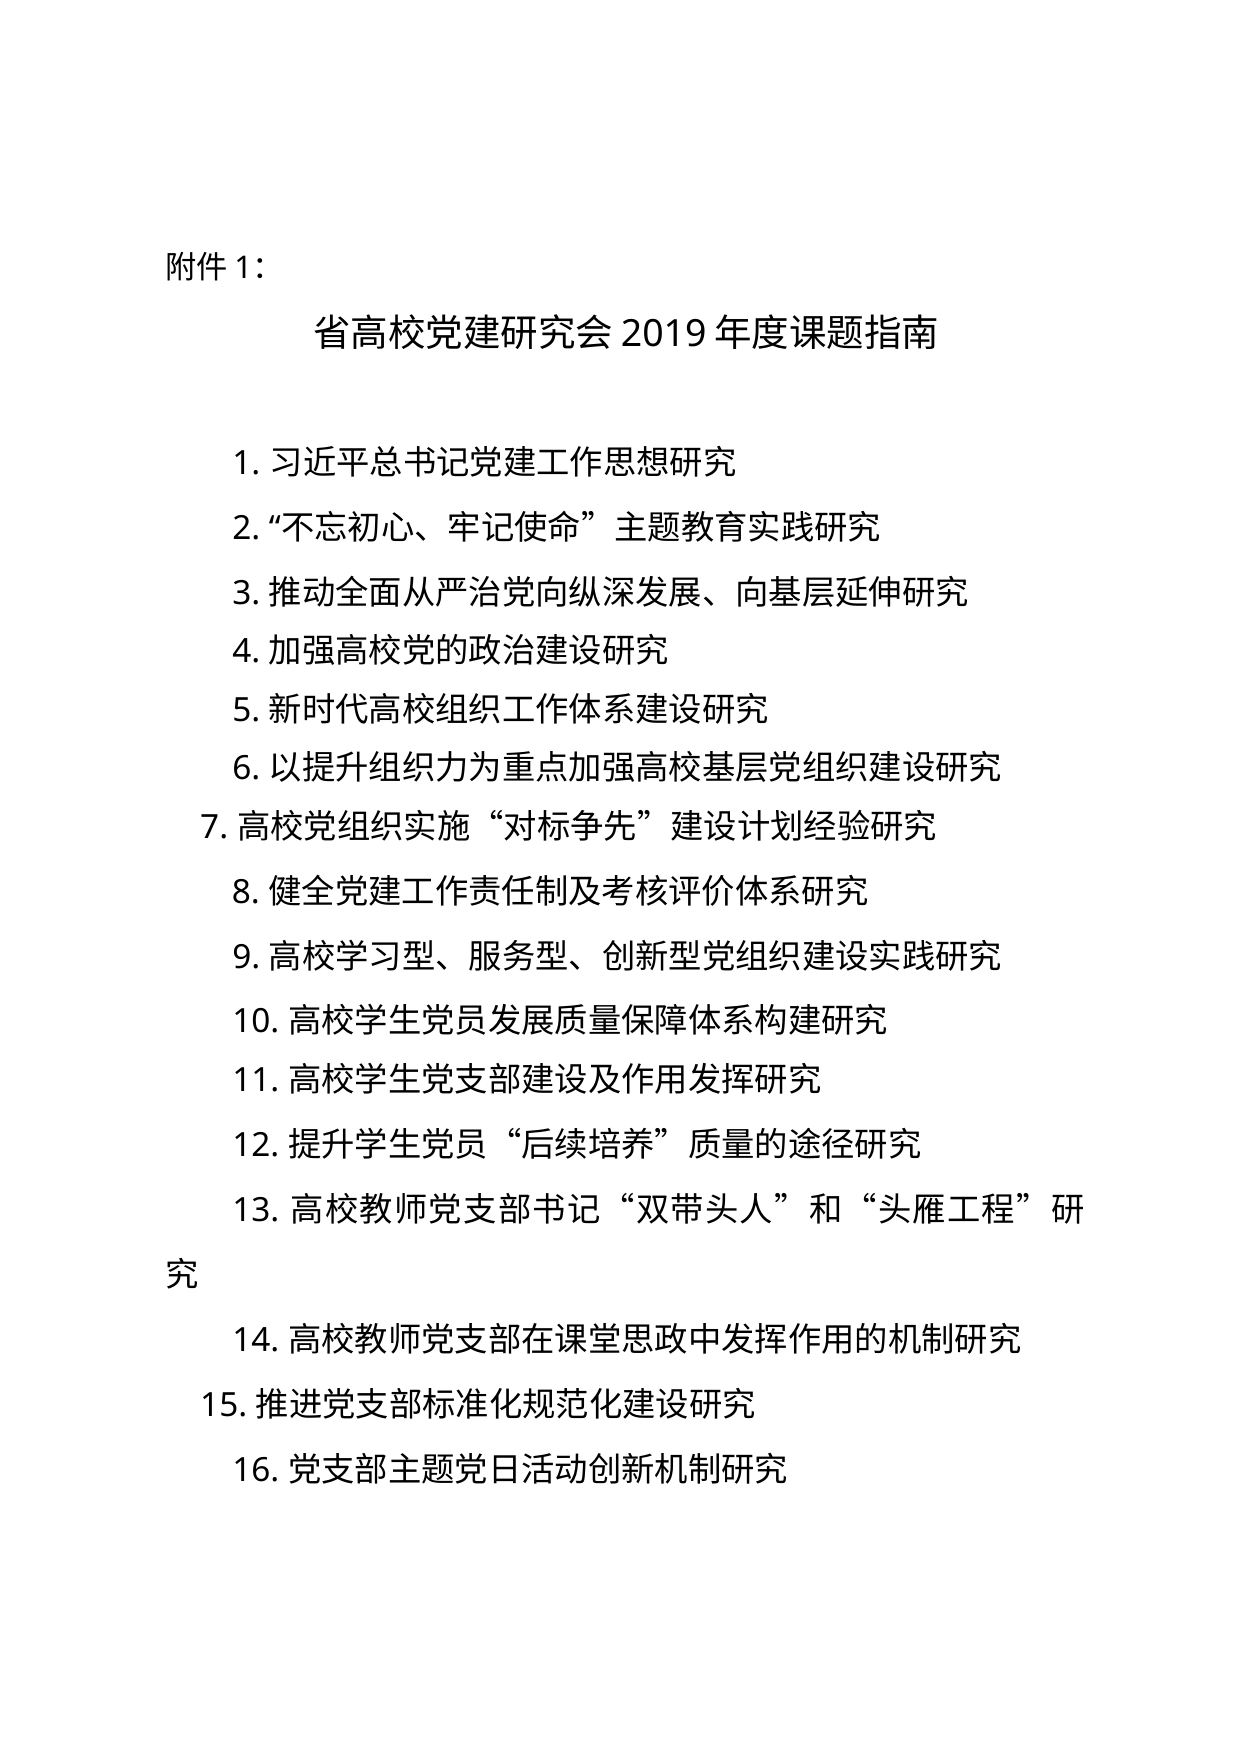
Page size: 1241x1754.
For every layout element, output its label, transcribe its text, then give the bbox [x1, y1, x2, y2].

text 1. 习近平总书记党建工作思想研究 [165, 428, 1087, 493]
text 8. 健全党建工作责任制及考核评价体系研究 [165, 856, 1087, 921]
text 省高校党建研究会2019年度课题指南 [165, 298, 1087, 363]
text 3. 推动全面从严治党向纵深发展、向基层延伸研究 [165, 558, 1087, 616]
text 4. 加强高校党的政治建设研究 [165, 616, 1087, 674]
text 14. 高校教师党支部在课堂思政中发挥作用的机制研究 [165, 1304, 1087, 1369]
text 9. 高校学习型、服务型、创新型党组织建设实践研究 [165, 921, 1087, 986]
text 附件1： [165, 233, 1087, 298]
text 16. 党支部主题党日活动创新机制研究 [165, 1434, 1087, 1499]
text 2. “不忘初心、牢记使命”主题教育实践研究 [165, 493, 1087, 558]
text 10. 高校学生党员发展质量保障体系构建研究 [165, 986, 1087, 1044]
text 15. 推进党支部标准化规范化建设研究 [165, 1369, 1087, 1434]
text 11. 高校学生党支部建设及作用发挥研究 [165, 1044, 1087, 1109]
text 12. 提升学生党员“后续培养”质量的途径研究 [165, 1109, 1087, 1174]
text 5. 新时代高校组织工作体系建设研究 [165, 674, 1087, 733]
text 13. 高校教师党支部书记“双带头人”和“头雁工程”研究 [165, 1174, 1087, 1304]
text 6. 以提升组织力为重点加强高校基层党组织建设研究 [165, 733, 1087, 791]
text 7. 高校党组织实施“对标争先”建设计划经验研究 [165, 791, 1087, 856]
